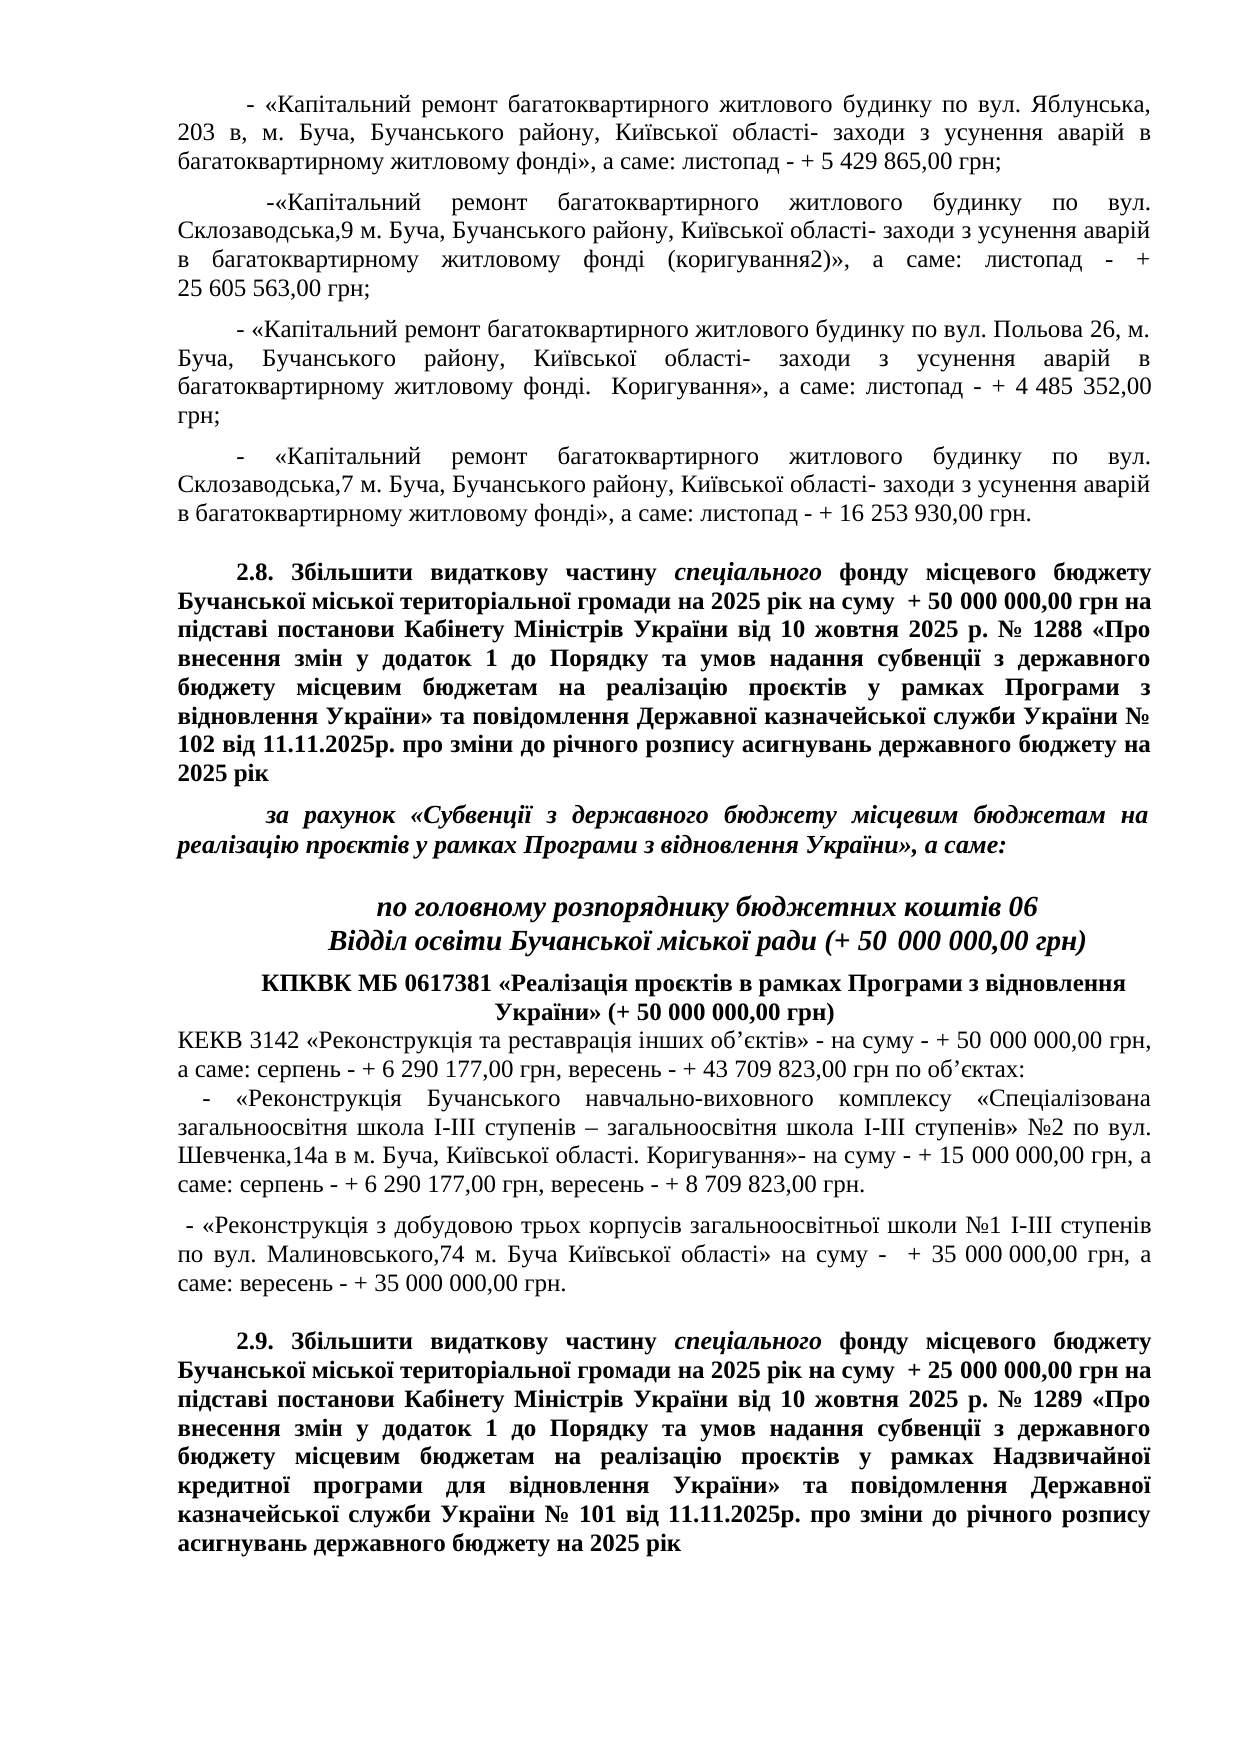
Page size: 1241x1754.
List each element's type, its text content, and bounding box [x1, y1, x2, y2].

text Відділ освіти Бучанської міської ради (+ 50 000 000,00 грн) [177, 923, 1152, 956]
text 2.8. Збільшити видаткову частину спеціального фонду місцевого бюджету Бучанської міської територіальної громади на 2025 рік на суму + 50 000 000,00 грн на підставі постанови Кабінету Міністрів України від 10 жовтня 2025 р. № 1288 «Про внесення змін у додаток 1 до Порядку та умов надання субвенції з державного бюджету місцевим бюджетам на реалізацію проєктів у рамках Програми з відновлення України» та повідомлення Державної казначейської служби України № 102 від 11.11.2025р. про зміни до річного розпису асигнувань державного бюджету на 2025 рік [177, 614, 1152, 787]
text за рахунок «Субвенції з державного бюджету місцевим бюджетам на реалізацію проєктів у рамках Програми з відновлення України», а саме: [177, 799, 1152, 859]
text КЕКВ 3142 «Реконструкція та реставрація інших об’єктів» - на суму - + 50 000 000,00 грн, а саме: серпень - + 6 290 177,00 грн, вересень - + 43 709 823,00 грн по об’єктах: [177, 1026, 1152, 1083]
text КПКВК МБ 0617381 «Реалізація проєктів в рамках Програми з відновлення України» (+ 50 000 000,00 грн) [177, 968, 1152, 1026]
text по головному розпоряднику бюджетних коштів 06 [177, 889, 1152, 923]
text 2.9. Збільшити видаткову частину спеціального фонду місцевого бюджету Бучанської міської територіальної громади на 2025 рік на суму + 25 000 000,00 грн на підставі постанови Кабінету Міністрів України від 10 жовтня 2025 р. № 1289 «Про внесення змін у додаток 1 до Порядку та умов надання субвенції з державного бюджету місцевим бюджетам на реалізацію проєктів у рамках Надзвичайної кредитної програми для відновлення України» та повідомлення Державної казначейської служби України № 101 від 11.11.2025р. про зміни до річного розпису асигнувань державного бюджету на 2025 рік [177, 1384, 1152, 1556]
text - «Реконструкція Бучанського навчально-виховного комплексу «Спеціалізована загальноосвітня школа I-III ступенів – загальноосвітня школа I-III ступенів» №2 по вул. Шевченка,14а в м. Буча, Київської області. Коригування»- на суму - + 15 000 000,00 грн, а саме: серпень - + 6 290 177,00 грн, вересень - + 8 709 823,00 грн. [177, 1083, 1152, 1198]
text - «Капітальний ремонт багатоквартирного житлового будинку по вул. Склозаводська,7 м. Буча, Бучанського району, Київської області- заходи з усунення аварій в багатоквартирному житловому фонді», а саме: листопад - + 16 253 930,00 грн. [177, 441, 1152, 527]
text - «Капітальний ремонт багатоквартирного житлового будинку по вул. Яблунська, 203 в, м. Буча, Бучанського району, Київської області- заходи з усунення аварій в багатоквартирному житловому фонді», а саме: листопад - + 5 429 865,00 грн; [177, 89, 1152, 175]
text - «Капітальний ремонт багатоквартирного житлового будинку по вул. Польова 26, м. Буча, Бучанського району, Київської області- заходи з усунення аварій в багатоквартирному житловому фонді. Коригування», а саме: листопад - + 4 485 352,00 грн; [177, 314, 1152, 429]
text - «Реконструкція з добудовою трьох корпусів загальноосвітньої школи №1 I-III ступенів по вул. Малиновського,74 м. Буча Київської області» на суму - + 35 000 000,00 грн, а саме: вересень - + 35 000 000,00 грн. [177, 1210, 1152, 1296]
text -«Капітальний ремонт багатоквартирного житлового будинку по вул. Склозаводська,9 м. Буча, Бучанського району, Київської області- заходи з усунення аварій в багатоквартирному житловому фонді (коригування2)», а саме: листопад - + 25 605 563,00 грн; [177, 187, 1152, 302]
